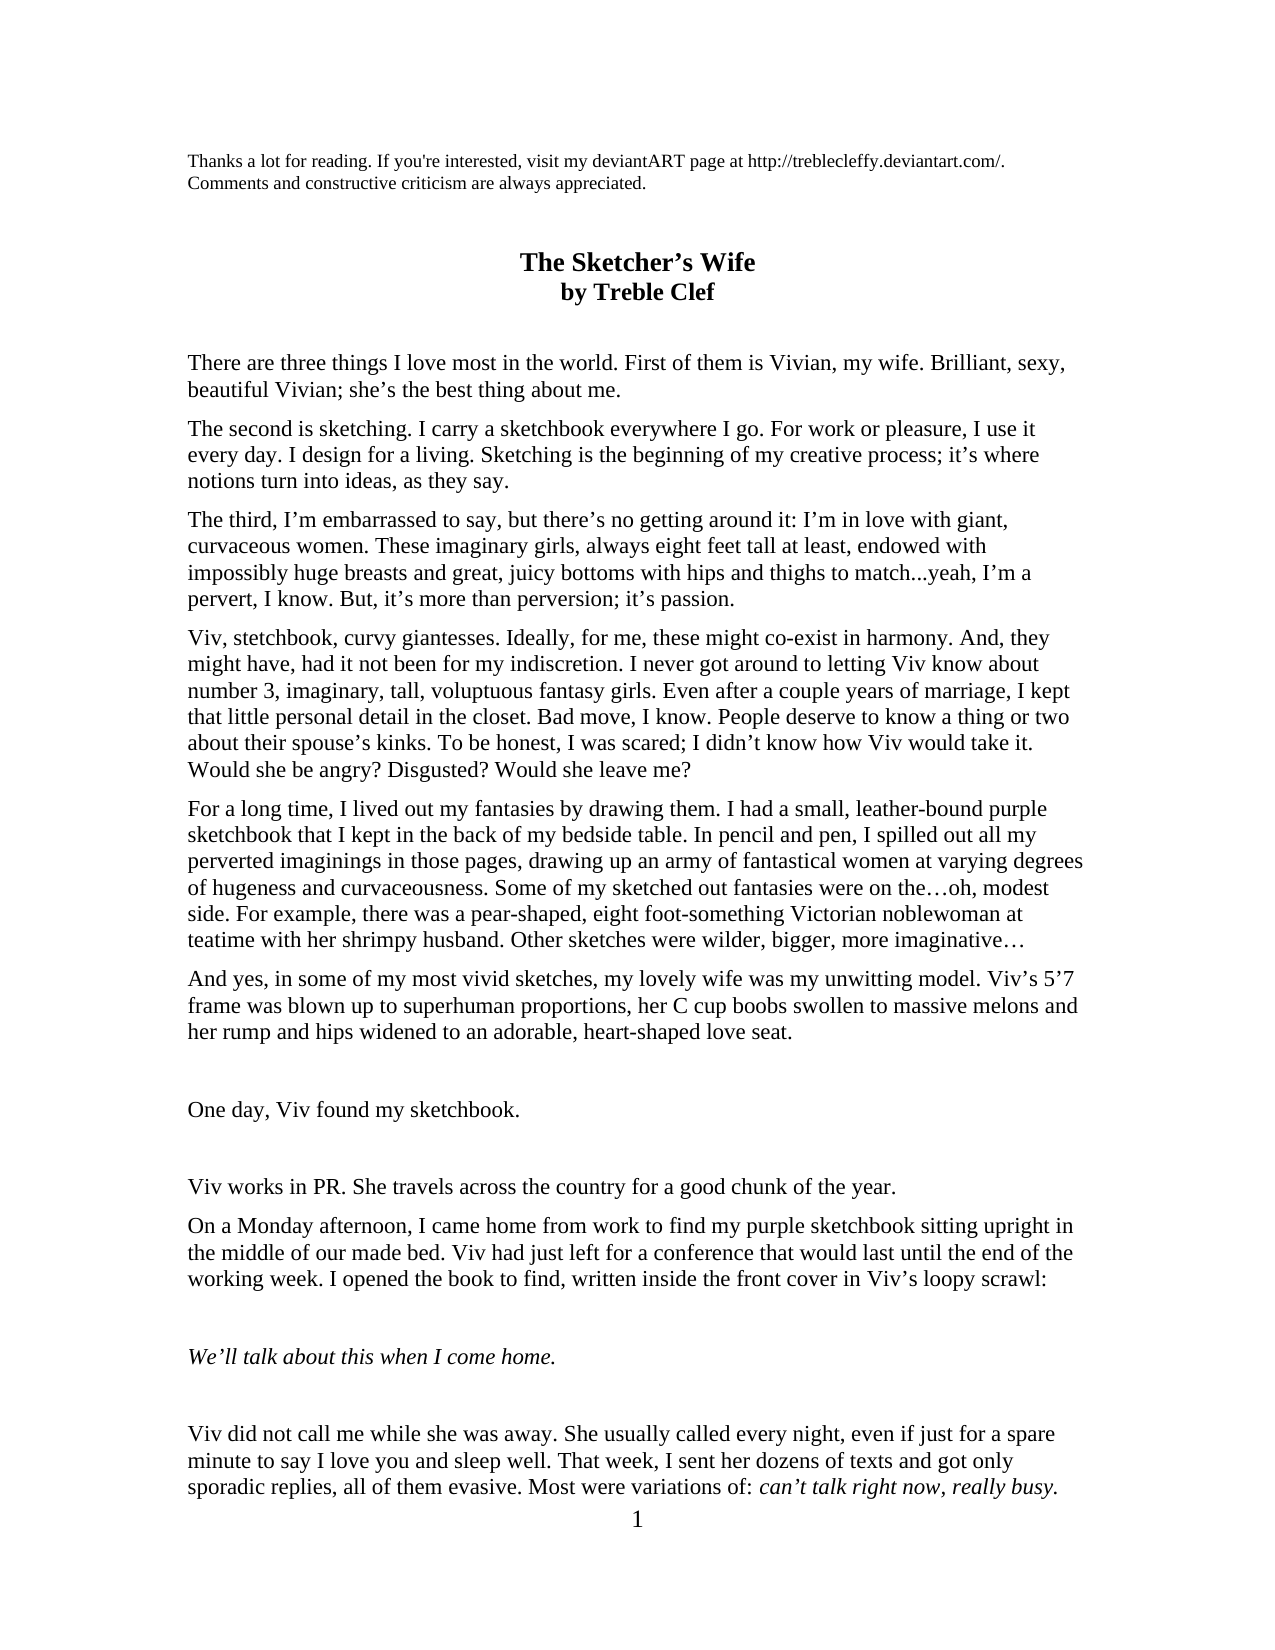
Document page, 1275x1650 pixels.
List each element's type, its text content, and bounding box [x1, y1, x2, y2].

text The third, I’m embarrassed to say, but there’s no getting around it: I’m in love with giant, curvaceous women. These imaginary girls, always eight feet tall at least, endowed with impossibly huge breasts and great, juicy bottoms with hips and thighs to match...yeah, I’m a pervert, I know. But, it’s more than perversion; it’s passion. [187, 506, 1087, 612]
text Viv, stetchbook, curvy giantesses. Ideally, for me, these might co-exist in harmony. And, they might have, had it not been for my indiscretion. I never got around to letting Viv know about number 3, imaginary, tall, voluptuous fantasy girls. Even after a couple years of marriage, I kept that little personal detail in the closet. Bad move, I know. People deserve to know a thing or two about their spouse’s kinks. To be honest, I was scared; I didn’t know how Viv would take it. Would she be angry? Disgusted? Would she leave me? [187, 624, 1087, 782]
text The second is sketching. I carry a sketchbook everywhere I go. For work or pleasure, I use it every day. I design for a living. Sketching is the beginning of my creative process; it’s where notions turn into ideas, as they say. [187, 414, 1087, 494]
text The Sketcher’s Wife [187, 246, 1087, 277]
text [187, 1420, 1087, 1499]
text On a Monday afternoon, I came home from work to find my purple sketchbook sitting upright in the middle of our made bed. Viv had just left for a conference that would last until the end of the working week. I opened the book to find, written inside the front cover in Viv’s loopy scrawl: [187, 1212, 1087, 1291]
text We’ll talk about this when I come home. [187, 1343, 1087, 1369]
text Thanks a lot for reading. If you're interested, visit my deviantART page at http://treblecleffy.deviantart.com/. Comments and constructive criticism are always appreciated. [187, 150, 1087, 193]
text There are three things I love most in the world. First of them is Vivian, my wife. Brilliant, sexy, beautiful Vivian; she’s the best thing about me. [187, 349, 1087, 402]
text And yes, in some of my most vivid sketches, my lovely wife was my unwitting model. Viv’s 5’7 frame was blown up to superhuman proportions, her C cup boobs swollen to massive melons and her rump and hips widened to an adorable, heart-shaped love seat. [187, 965, 1087, 1044]
text Viv works in PR. She travels across the country for a good chunk of the year. [187, 1173, 1087, 1200]
text For a long time, I lived out my fantasies by drawing them. I had a small, leather-bound purple sketchbook that I kept in the back of my bedside table. In pencil and pen, I spilled out all my perverted imaginings in those pages, drawing up an army of fantastical women at varying degrees of hugeness and curvaceousness. Some of my sketched out fantasies were on the…oh, modest side. For example, there was a pear-shaped, eight foot-something Victorian noblewoman at teatime with her shrimpy husband. Other sketches were wilder, bigger, more imaginative… [187, 795, 1087, 953]
text One day, Viv found my sketchbook. [187, 1096, 1087, 1122]
text by Treble Clef [187, 277, 1087, 306]
